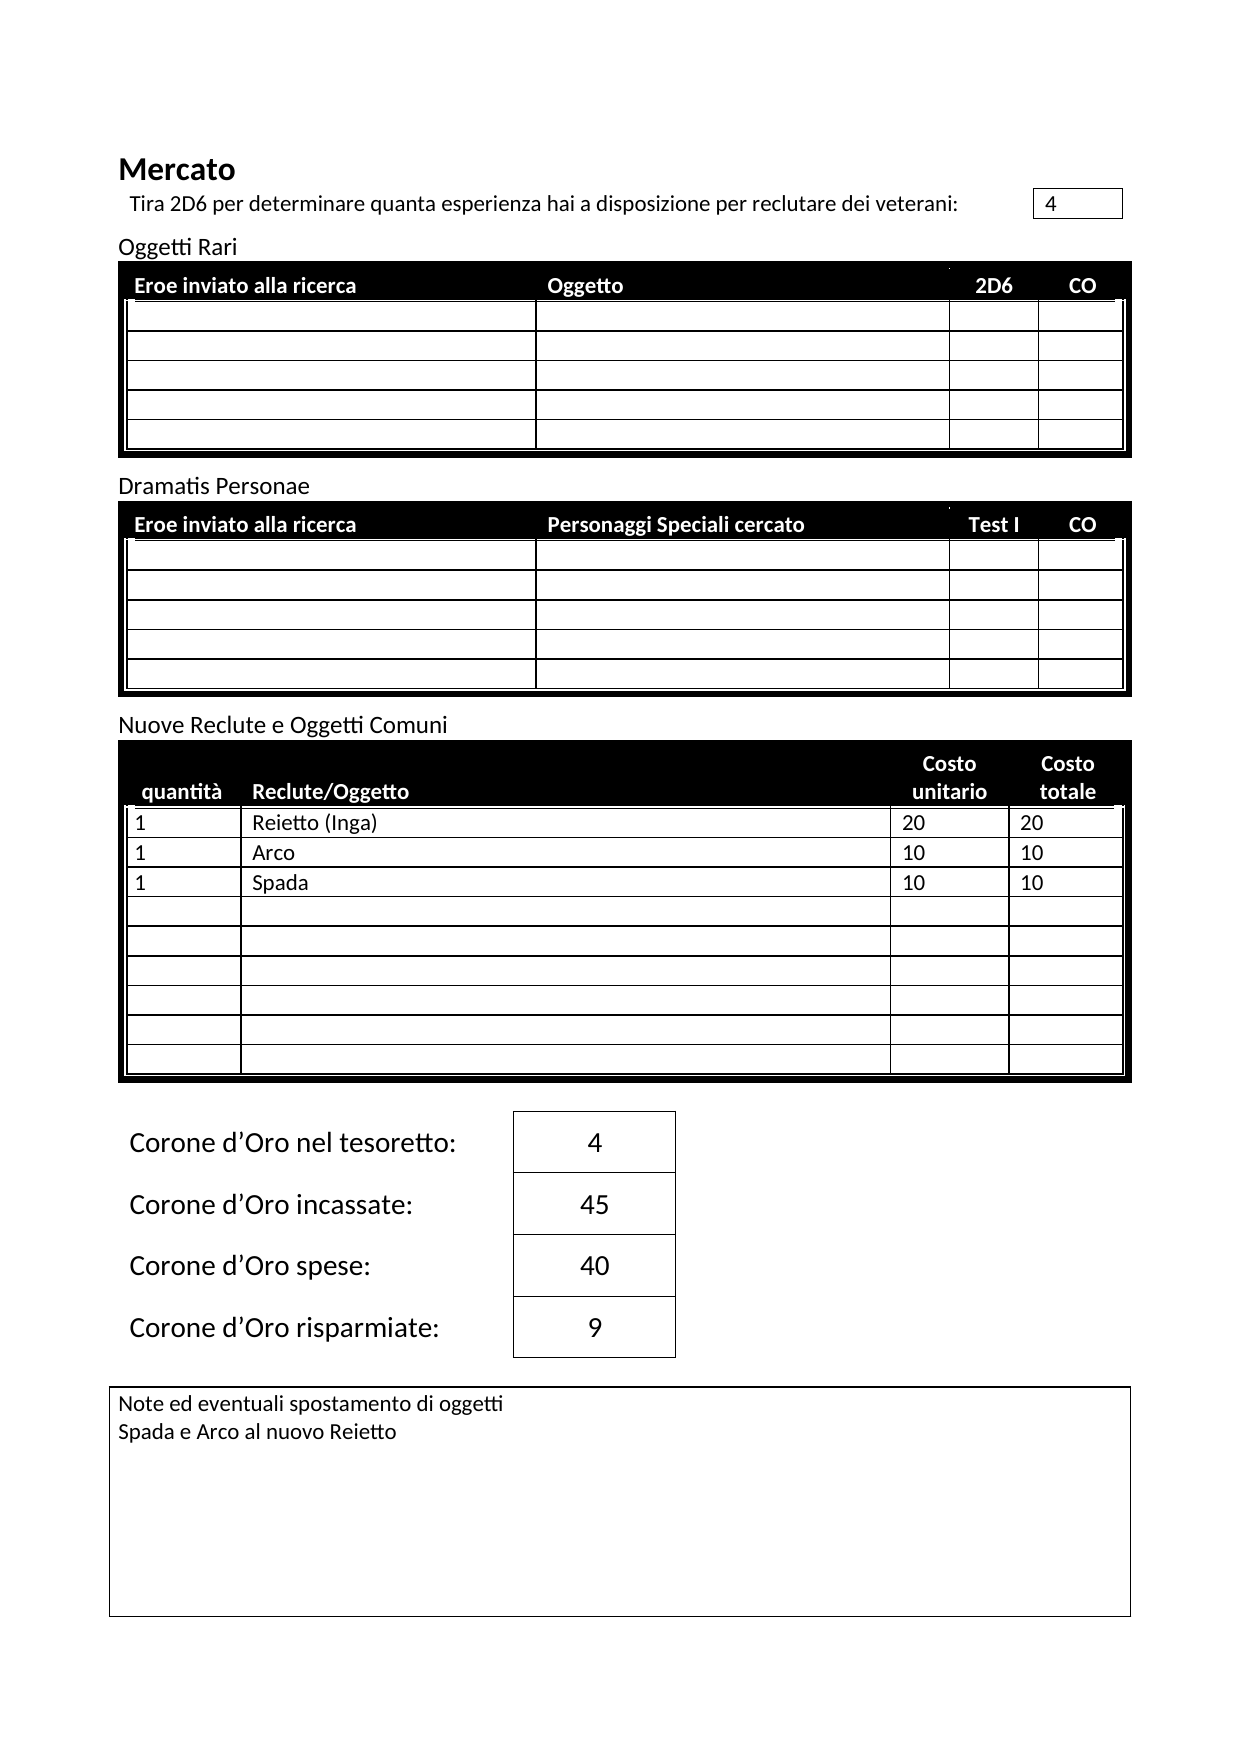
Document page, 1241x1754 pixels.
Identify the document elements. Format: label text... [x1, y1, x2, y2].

table_cell [537, 541, 949, 569]
table_cell Arco [242, 838, 890, 866]
table_header Oggetto [537, 271, 949, 299]
table_cell [950, 571, 1038, 599]
table_cell [124, 538, 535, 569]
table_cell [950, 541, 1038, 569]
table_header Costo unitario [891, 749, 1008, 805]
table_cell [1010, 957, 1122, 984]
table_cell [950, 361, 1038, 389]
text Spada e Arco al nuovo Reietto [118, 1417, 1122, 1446]
table_cell [128, 660, 535, 688]
table_cell [242, 927, 890, 955]
table_cell [537, 601, 949, 628]
table_cell [950, 302, 1038, 330]
table_cell [1039, 601, 1122, 628]
table_header 2D6 [950, 271, 1038, 299]
table_cell [537, 332, 949, 359]
table_cell 1 [124, 805, 240, 837]
table_cell [128, 986, 240, 1014]
table_cell [1039, 660, 1122, 688]
table_cell Corone d’Oro incassate: [118, 1172, 513, 1234]
text Nuove Reclute e Oggetti Comuni [118, 709, 1122, 740]
table_cell 45 [514, 1173, 675, 1234]
table_cell [1010, 927, 1122, 955]
table_cell [891, 957, 1008, 984]
table_header 4 [1034, 189, 1122, 217]
table_header Reclute/Oggetto [242, 749, 890, 805]
table_cell [128, 957, 240, 984]
table_cell Corone d’Oro spese: [118, 1234, 513, 1296]
table_cell [1010, 897, 1122, 925]
table_cell [128, 391, 535, 419]
table_cell [1039, 571, 1122, 599]
table_cell [891, 897, 1008, 925]
table_cell [128, 361, 535, 389]
table_cell [1010, 1016, 1122, 1044]
table_header Personaggi Speciali cercato [537, 510, 949, 538]
table_cell [537, 302, 949, 330]
table_header quantità [128, 749, 240, 805]
text Oggetti Rari [118, 231, 1122, 261]
table_cell [128, 420, 535, 448]
table_header CO [1039, 271, 1122, 299]
table_cell [950, 391, 1038, 419]
table_header Eroe inviato alla ricerca [128, 510, 535, 538]
text Dramatis Personae [118, 470, 1122, 501]
table_cell Reietto (Inga) [242, 809, 890, 837]
table_cell [537, 660, 949, 688]
table_cell [1039, 299, 1126, 330]
table_cell [1039, 391, 1122, 419]
table_cell [1010, 986, 1122, 1014]
table_cell [242, 1045, 890, 1073]
table_cell [242, 986, 890, 1014]
table_header Corone d’Oro nel tesoretto: [118, 1111, 513, 1172]
table_cell [950, 660, 1038, 688]
table_cell [242, 1016, 890, 1044]
table_cell [1010, 1045, 1122, 1073]
table_cell [950, 332, 1038, 359]
table_cell 9 [514, 1297, 675, 1357]
table_cell [128, 1016, 240, 1044]
table_cell [128, 630, 535, 658]
text Note ed eventuali spostamento di oggetti [110, 1388, 1130, 1417]
table_cell Spada [242, 868, 890, 896]
table_cell [537, 571, 949, 599]
table_cell 1 [128, 868, 240, 896]
table_cell [128, 897, 240, 925]
table_cell 1 [128, 838, 240, 866]
table_cell [128, 601, 535, 628]
table_cell [128, 927, 240, 955]
table_cell [950, 630, 1038, 658]
table_cell [242, 897, 890, 925]
table_cell [537, 361, 949, 389]
table_cell [242, 957, 890, 984]
table_cell 10 [891, 868, 1008, 896]
table_cell [891, 1016, 1008, 1044]
table_cell [1039, 361, 1122, 389]
table_cell [128, 1045, 240, 1073]
table_header Costo totale [1010, 749, 1122, 805]
table_cell [1039, 630, 1122, 658]
table_cell [1039, 332, 1122, 359]
table_cell 10 [891, 838, 1008, 866]
table_cell [950, 420, 1038, 448]
table_cell 20 [891, 809, 1008, 837]
table_cell 10 [1010, 868, 1122, 896]
text Mercato [118, 148, 1122, 188]
table_cell 10 [1010, 838, 1122, 866]
table_cell [537, 420, 949, 448]
table_cell [950, 601, 1038, 628]
table_cell [891, 1045, 1008, 1073]
table_cell [537, 391, 949, 419]
table_cell [1039, 538, 1126, 569]
table_header 4 [514, 1112, 675, 1172]
table_cell [891, 986, 1008, 1014]
table_cell [1039, 420, 1122, 448]
table_cell [891, 927, 1008, 955]
table_cell [124, 299, 535, 330]
table_header Tira 2D6 per determinare quanta esperienza hai a disposizione per reclutare dei veterani: [118, 188, 1033, 217]
table_cell [128, 571, 535, 599]
table_cell 20 [1010, 805, 1125, 837]
table_header CO [1039, 510, 1122, 538]
table_header Test I [950, 510, 1038, 538]
table_header Eroe inviato alla ricerca [128, 271, 535, 299]
table_cell Corone d’Oro risparmiate: [118, 1296, 513, 1357]
table_cell [537, 630, 949, 658]
table_cell 40 [514, 1235, 675, 1296]
table_cell [128, 332, 535, 359]
